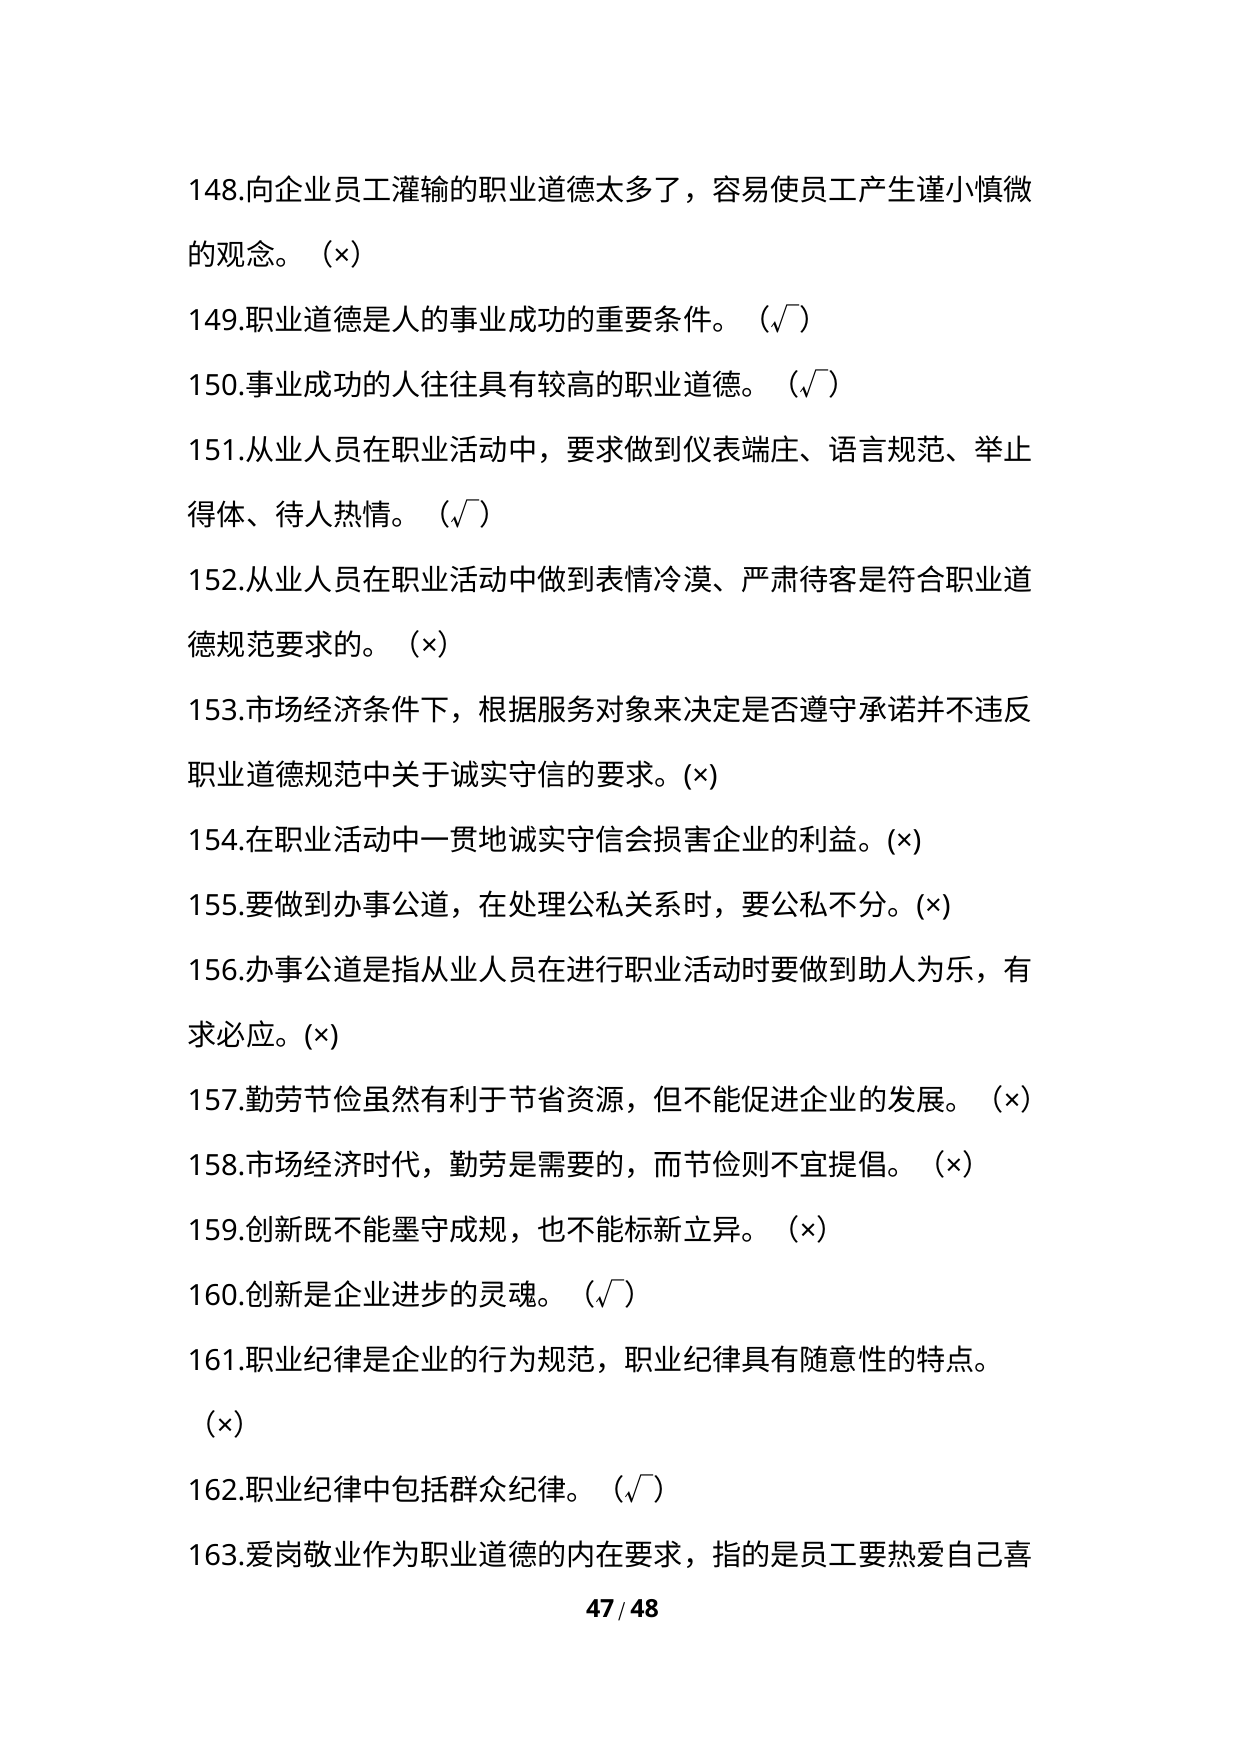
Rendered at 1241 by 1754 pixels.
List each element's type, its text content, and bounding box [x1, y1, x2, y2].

text 155.要做到办事公道，在处理公私关系时，要公私不分。(×) [187, 871, 1053, 936]
text 160.创新是企业进步的灵魂。（√） [187, 1261, 1053, 1326]
text 149.职业道德是人的事业成功的重要条件。（√） [187, 286, 1053, 351]
text 156.办事公道是指从业人员在进行职业活动时要做到助人为乐，有求必应。(×) [187, 936, 1053, 1066]
text 152.从业人员在职业活动中做到表情冷漠、严肃待客是符合职业道德规范要求的。（×） [187, 546, 1053, 676]
text 150.事业成功的人往往具有较高的职业道德。（√） [187, 351, 1053, 416]
text 157.勤劳节俭虽然有利于节省资源，但不能促进企业的发展。（×） [187, 1066, 1053, 1131]
text 153.市场经济条件下，根据服务对象来决定是否遵守承诺并不违反职业道德规范中关于诚实守信的要求。(×) [187, 676, 1053, 806]
text 148.向企业员工灌输的职业道德太多了，容易使员工产生谨小慎微的观念。（×） [187, 156, 1053, 286]
text 161.职业纪律是企业的行为规范，职业纪律具有随意性的特点。（×） [187, 1326, 1053, 1456]
text 154.在职业活动中一贯地诚实守信会损害企业的利益。(×) [187, 806, 1053, 871]
text 158.市场经济时代，勤劳是需要的，而节俭则不宜提倡。（×） [187, 1131, 1053, 1196]
text 159.创新既不能墨守成规，也不能标新立异。（×） [187, 1196, 1053, 1261]
text 151.从业人员在职业活动中，要求做到仪表端庄、语言规范、举止得体、待人热情。（√） [187, 416, 1053, 546]
text 162.职业纪律中包括群众纪律。（√） [187, 1456, 1053, 1521]
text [187, 1521, 1053, 1586]
